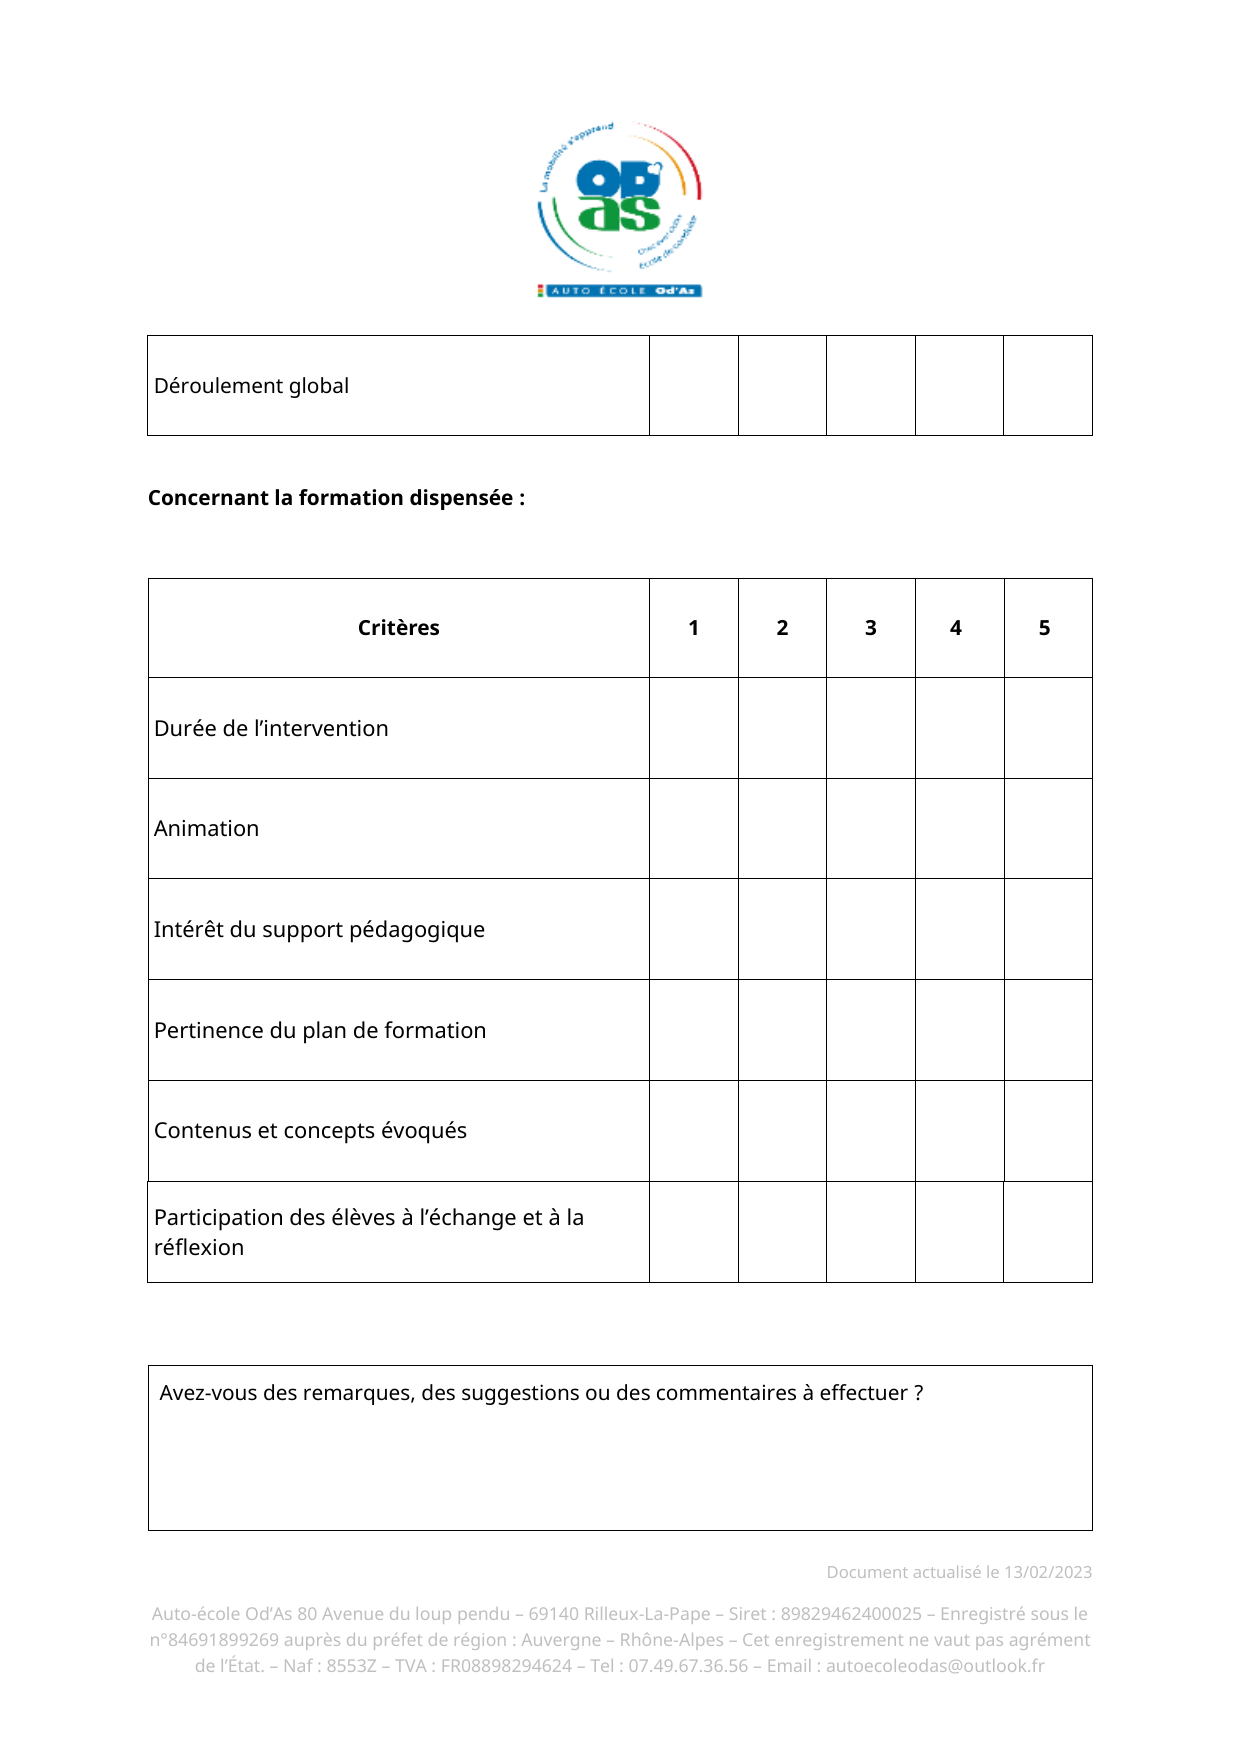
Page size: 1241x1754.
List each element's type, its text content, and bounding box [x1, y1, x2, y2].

table_cell [1005, 779, 1092, 878]
table_header 2 [739, 579, 826, 677]
table_cell [739, 779, 826, 878]
table_cell [650, 336, 738, 434]
table_cell [916, 1182, 1003, 1282]
table_cell [1005, 678, 1092, 778]
table_cell Durée de l’intervention [149, 678, 649, 778]
table_cell Contenus et concepts évoqués [149, 1081, 649, 1181]
table_cell [916, 879, 1004, 979]
table_cell [650, 779, 738, 878]
table_header 3 [827, 579, 915, 677]
table_cell [650, 678, 738, 778]
table_cell [827, 336, 915, 434]
table_header 4 [916, 579, 1004, 677]
table_cell [827, 1182, 915, 1282]
table_cell [916, 678, 1004, 778]
table_cell [827, 980, 915, 1080]
table_cell [739, 879, 826, 979]
table_cell [827, 879, 915, 979]
table_cell [1004, 1182, 1092, 1282]
table_cell [1005, 980, 1092, 1080]
table_cell [916, 1081, 1004, 1181]
table_cell [827, 779, 915, 878]
table_cell [739, 336, 826, 434]
table_cell [650, 980, 738, 1080]
table_cell [916, 779, 1004, 878]
table_cell Participation des élèves à l’échange et à la réflexion [148, 1182, 649, 1282]
table_cell [739, 1182, 826, 1282]
table_cell [916, 980, 1004, 1080]
table_cell [650, 1081, 738, 1181]
table_cell Intérêt du support pédagogique [149, 879, 649, 979]
table_header Critères [149, 579, 649, 677]
text Concernant la formation dispensée : [148, 483, 1093, 511]
table_cell [650, 1182, 738, 1282]
table_header 1 [650, 579, 738, 677]
table_cell Pertinence du plan de formation [149, 980, 649, 1080]
table_cell [827, 1081, 915, 1181]
picture [485, 73, 756, 335]
table_cell Animation [149, 779, 649, 878]
table_cell Déroulement global [148, 336, 649, 434]
table_cell [650, 879, 738, 979]
table_cell [1005, 879, 1092, 979]
table_cell [739, 980, 826, 1080]
table_cell [739, 1081, 826, 1181]
table_cell [827, 678, 915, 778]
table_cell [916, 336, 1003, 434]
table_cell [739, 678, 826, 778]
table_header 5 [1005, 579, 1092, 677]
table_cell [1004, 336, 1092, 434]
table_cell [1005, 1081, 1092, 1181]
table_header Avez-vous des remarques, des suggestions ou des commentaires à effectuer ? [149, 1366, 1092, 1529]
